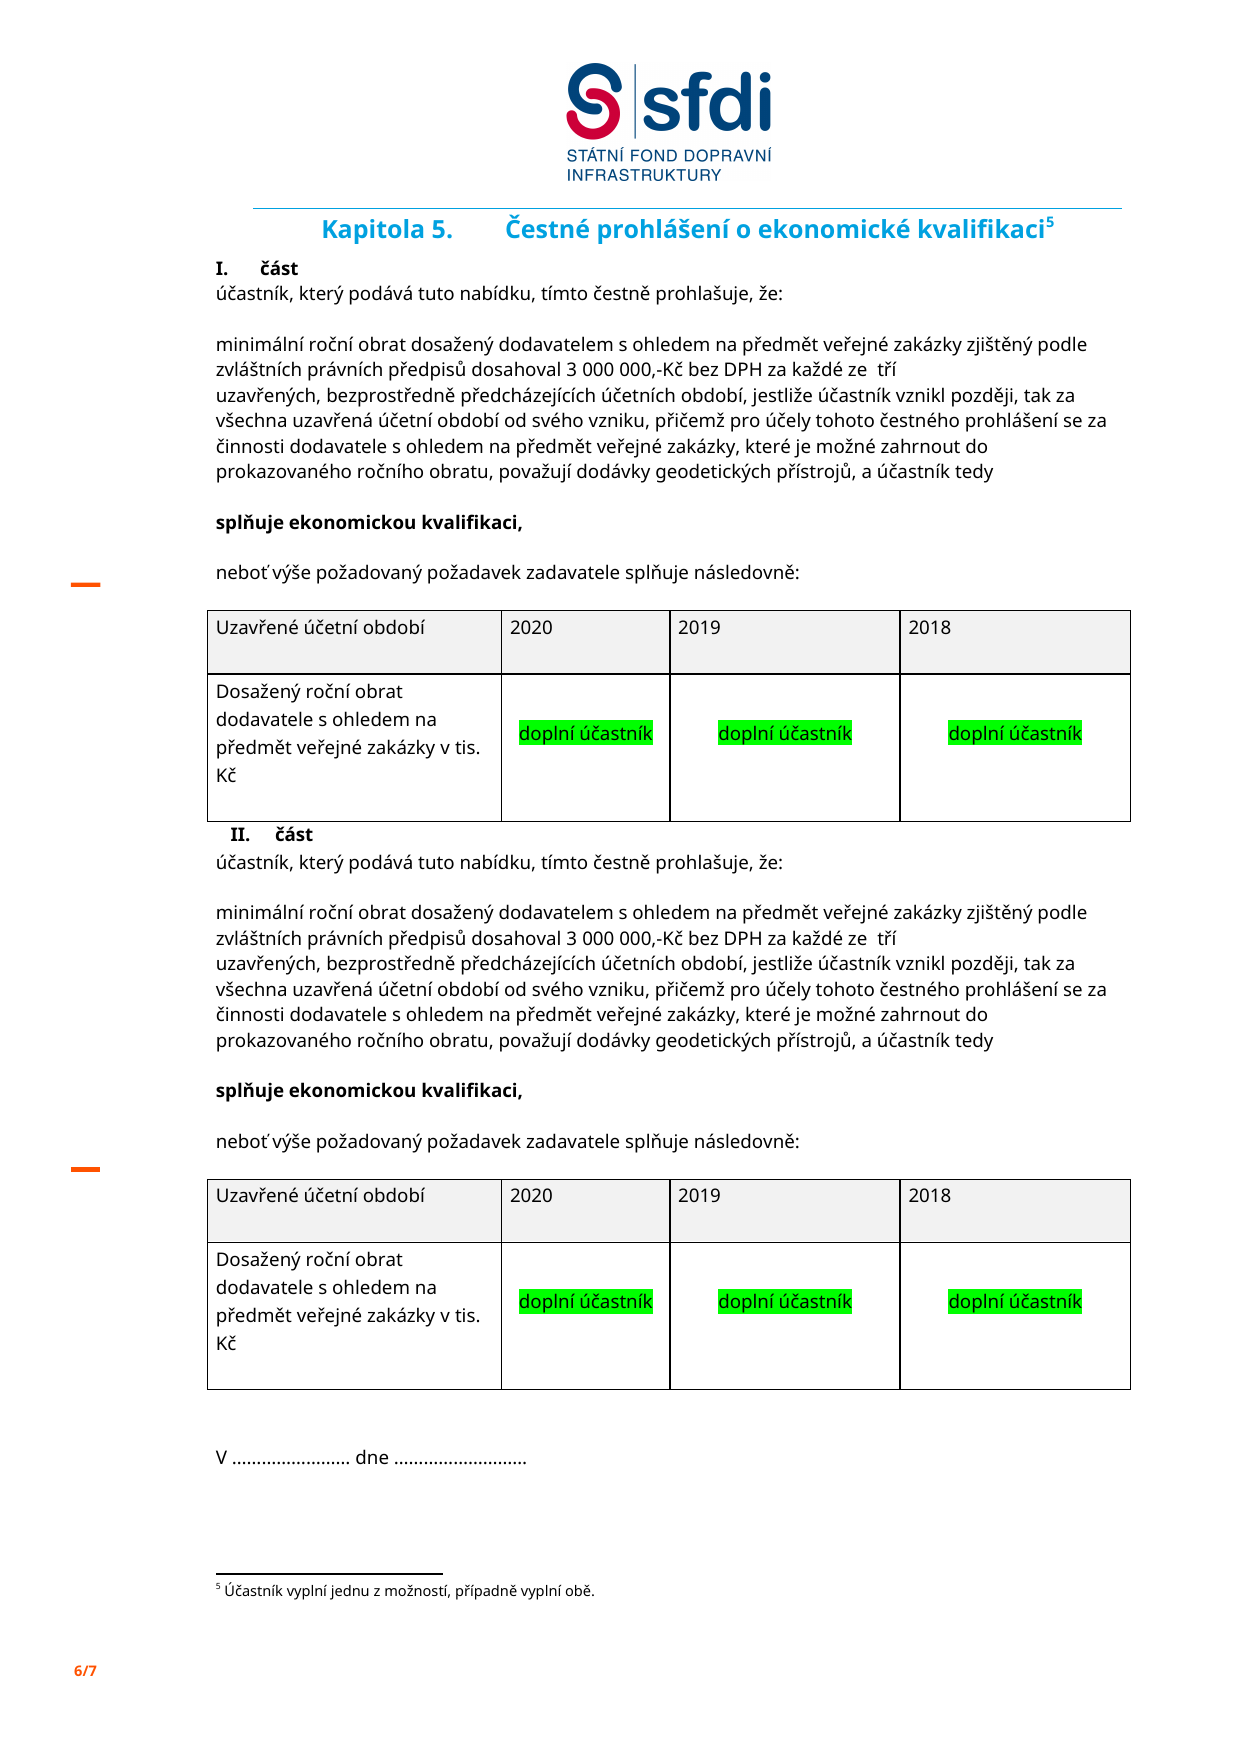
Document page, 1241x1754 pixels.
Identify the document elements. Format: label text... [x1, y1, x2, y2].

table_cell doplní účastník [901, 1243, 1130, 1389]
text účastník, který podává tuto nabídku, tímto čestně prohlašuje, že: [216, 281, 1122, 306]
table_header 2018 [901, 611, 1130, 673]
text V …………………… dne ……………………… [216, 1444, 1122, 1470]
text minimální roční obrat dosažený dodavatelem s ohledem na předmět veřejné zakázky zjištěný podle zvláštních právních předpisů dosahoval 3 000 000,-Kč bez DPH za každé ze tří uzavřených, bezprostředně předcházejících účetních období, jestliže účastník vznikl později, tak za všechna uzavřená účetní období od svého vzniku, přičemž pro účely tohoto čestného prohlášení se za činnosti dodavatele s ohledem na předmět veřejné zakázky, které je možné zahrnout do prokazovaného ročního obratu, považují dodávky geodetických přístrojů, a účastník tedy [216, 331, 1122, 484]
text splňuje ekonomickou kvalifikaci, [216, 509, 1122, 535]
text neboť výše požadovaný požadavek zadavatele splňuje následovně: [216, 560, 1122, 585]
table_header 2018 [901, 1180, 1130, 1241]
table_cell Dosažený roční obrat dodavatele s ohledem na předmět veřejné zakázky v tis. Kč [208, 675, 501, 821]
text účastník, který podává tuto nabídku, tímto čestně prohlašuje, že: [216, 849, 1122, 874]
table_cell doplní účastník [901, 675, 1130, 821]
list Čestné prohlášení o ekonomické kvalifikaci [253, 209, 1122, 245]
text neboť výše požadovaný požadavek zadavatele splňuje následovně: [216, 1128, 1122, 1154]
table_cell doplní účastník [671, 675, 899, 821]
table_cell doplní účastník [502, 675, 669, 821]
table_cell Dosažený roční obrat dodavatele s ohledem na předmět veřejné zakázky v tis. Kč [208, 1243, 501, 1389]
picture [566, 62, 772, 181]
list část [216, 255, 1122, 281]
text minimální roční obrat dosažený dodavatelem s ohledem na předmět veřejné zakázky zjištěný podle zvláštních právních předpisů dosahoval 3 000 000,-Kč bez DPH za každé ze tří uzavřených, bezprostředně předcházejících účetních období, jestliže účastník vznikl později, tak za všechna uzavřená účetní období od svého vzniku, přičemž pro účely tohoto čestného prohlášení se za činnosti dodavatele s ohledem na předmět veřejné zakázky, které je možné zahrnout do prokazovaného ročního obratu, považují dodávky geodetických přístrojů, a účastník tedy [216, 899, 1122, 1053]
table_cell doplní účastník [502, 1243, 669, 1389]
table_cell doplní účastník [671, 1243, 899, 1389]
table_header 2019 [671, 1180, 899, 1241]
table_header Uzavřené účetní období [208, 611, 501, 673]
text splňuje ekonomickou kvalifikaci, [216, 1078, 1122, 1103]
table_header Uzavřené účetní období [208, 1180, 501, 1241]
list část [230, 822, 1122, 847]
table_header 2020 [502, 1180, 669, 1241]
table_header 2019 [671, 611, 899, 673]
table_header 2020 [502, 611, 669, 673]
